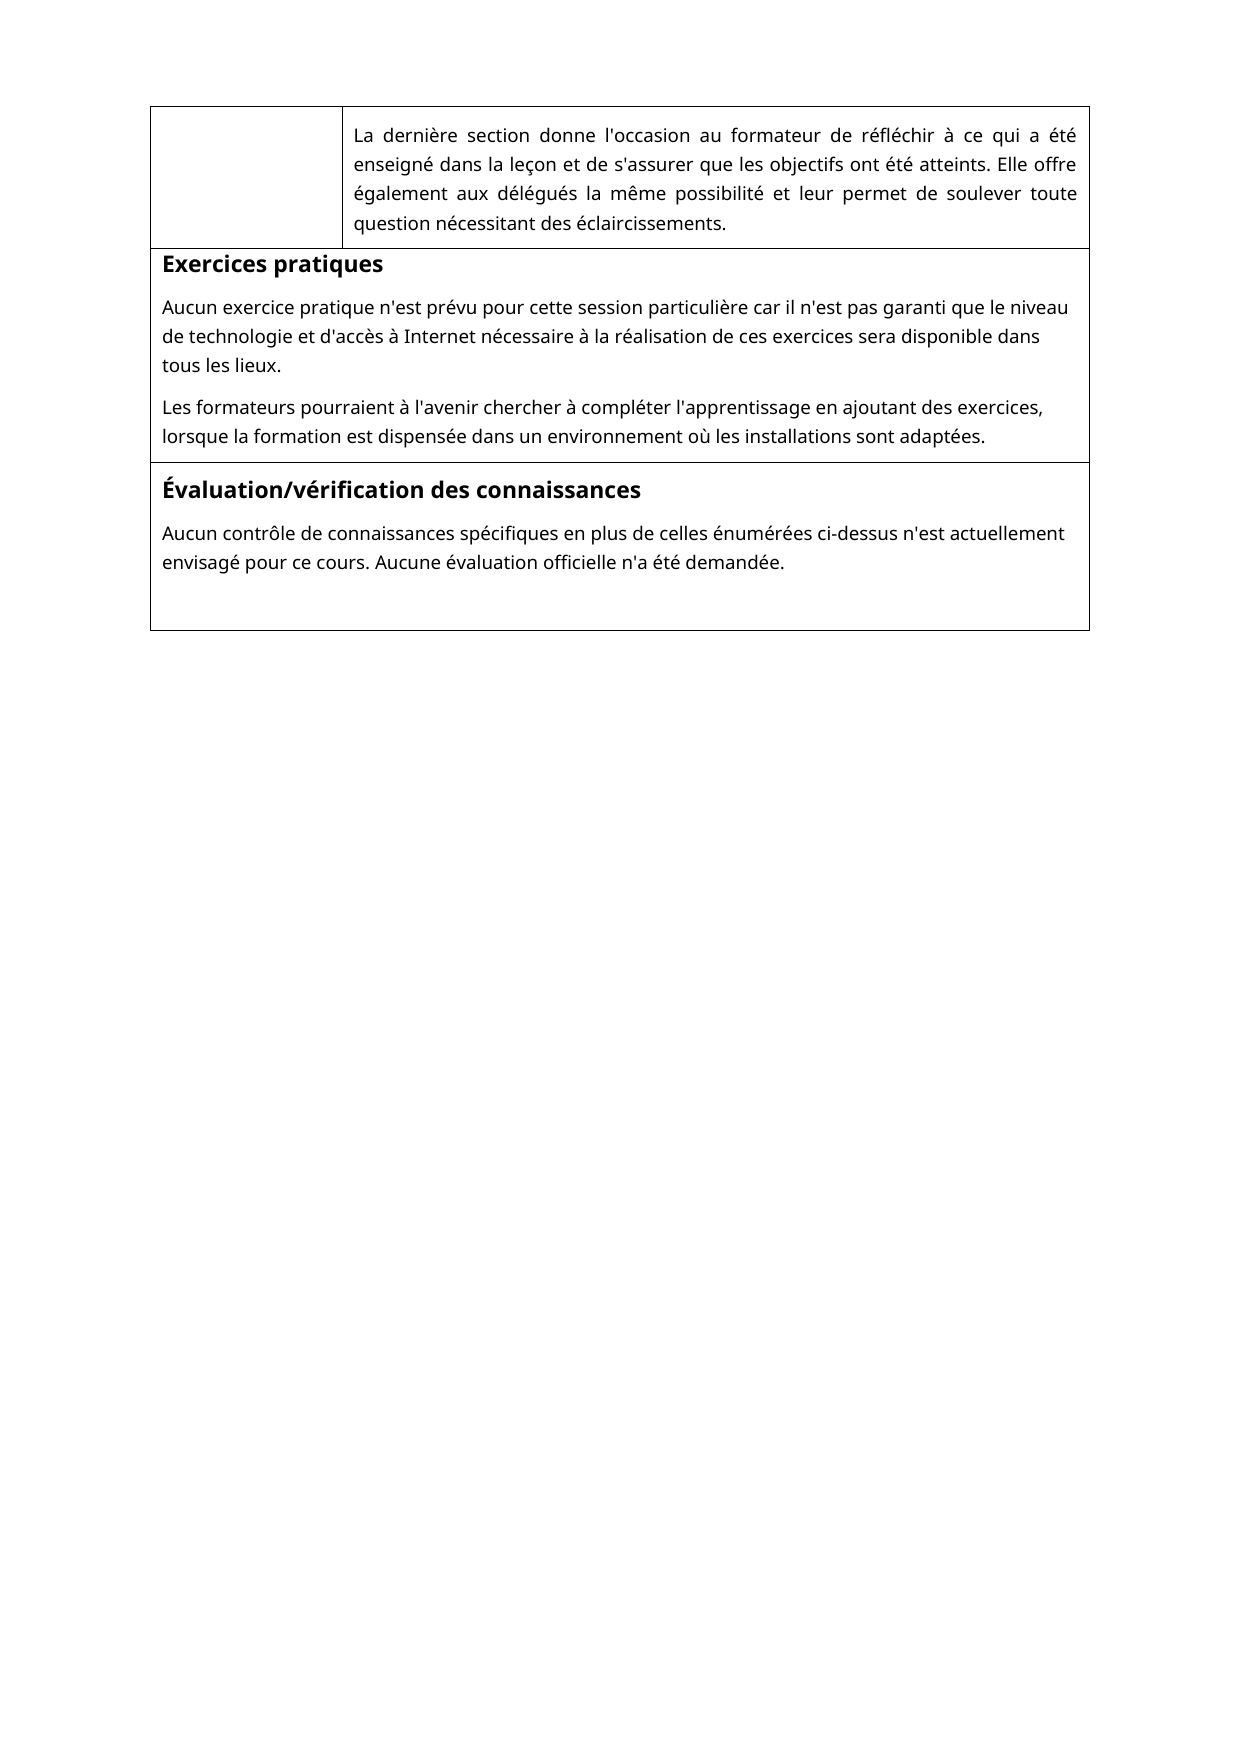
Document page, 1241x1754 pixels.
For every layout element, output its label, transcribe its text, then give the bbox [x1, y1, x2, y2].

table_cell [343, 107, 1089, 248]
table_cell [151, 107, 342, 248]
table_cell Évaluation/vérification des connaissances Aucun contrôle de connaissances spécifiques en plus de celles énumérées ci-dessus n'est actuellement envisagé pour ce cours. Aucune évaluation officielle n'a été demandée. [151, 463, 1089, 629]
table_cell Exercices pratiques Aucun exercice pratique n'est prévu pour cette session particulière car il n'est pas garanti que le niveau de technologie et d'accès à Internet nécessaire à la réalisation de ces exercices sera disponible dans tous les lieux. Les formateurs pourraient à l'avenir chercher à compléter l'apprentissage en ajoutant des exercices, lorsque la formation est dispensée dans un environnement où les installations sont adaptées. [151, 249, 1089, 462]
